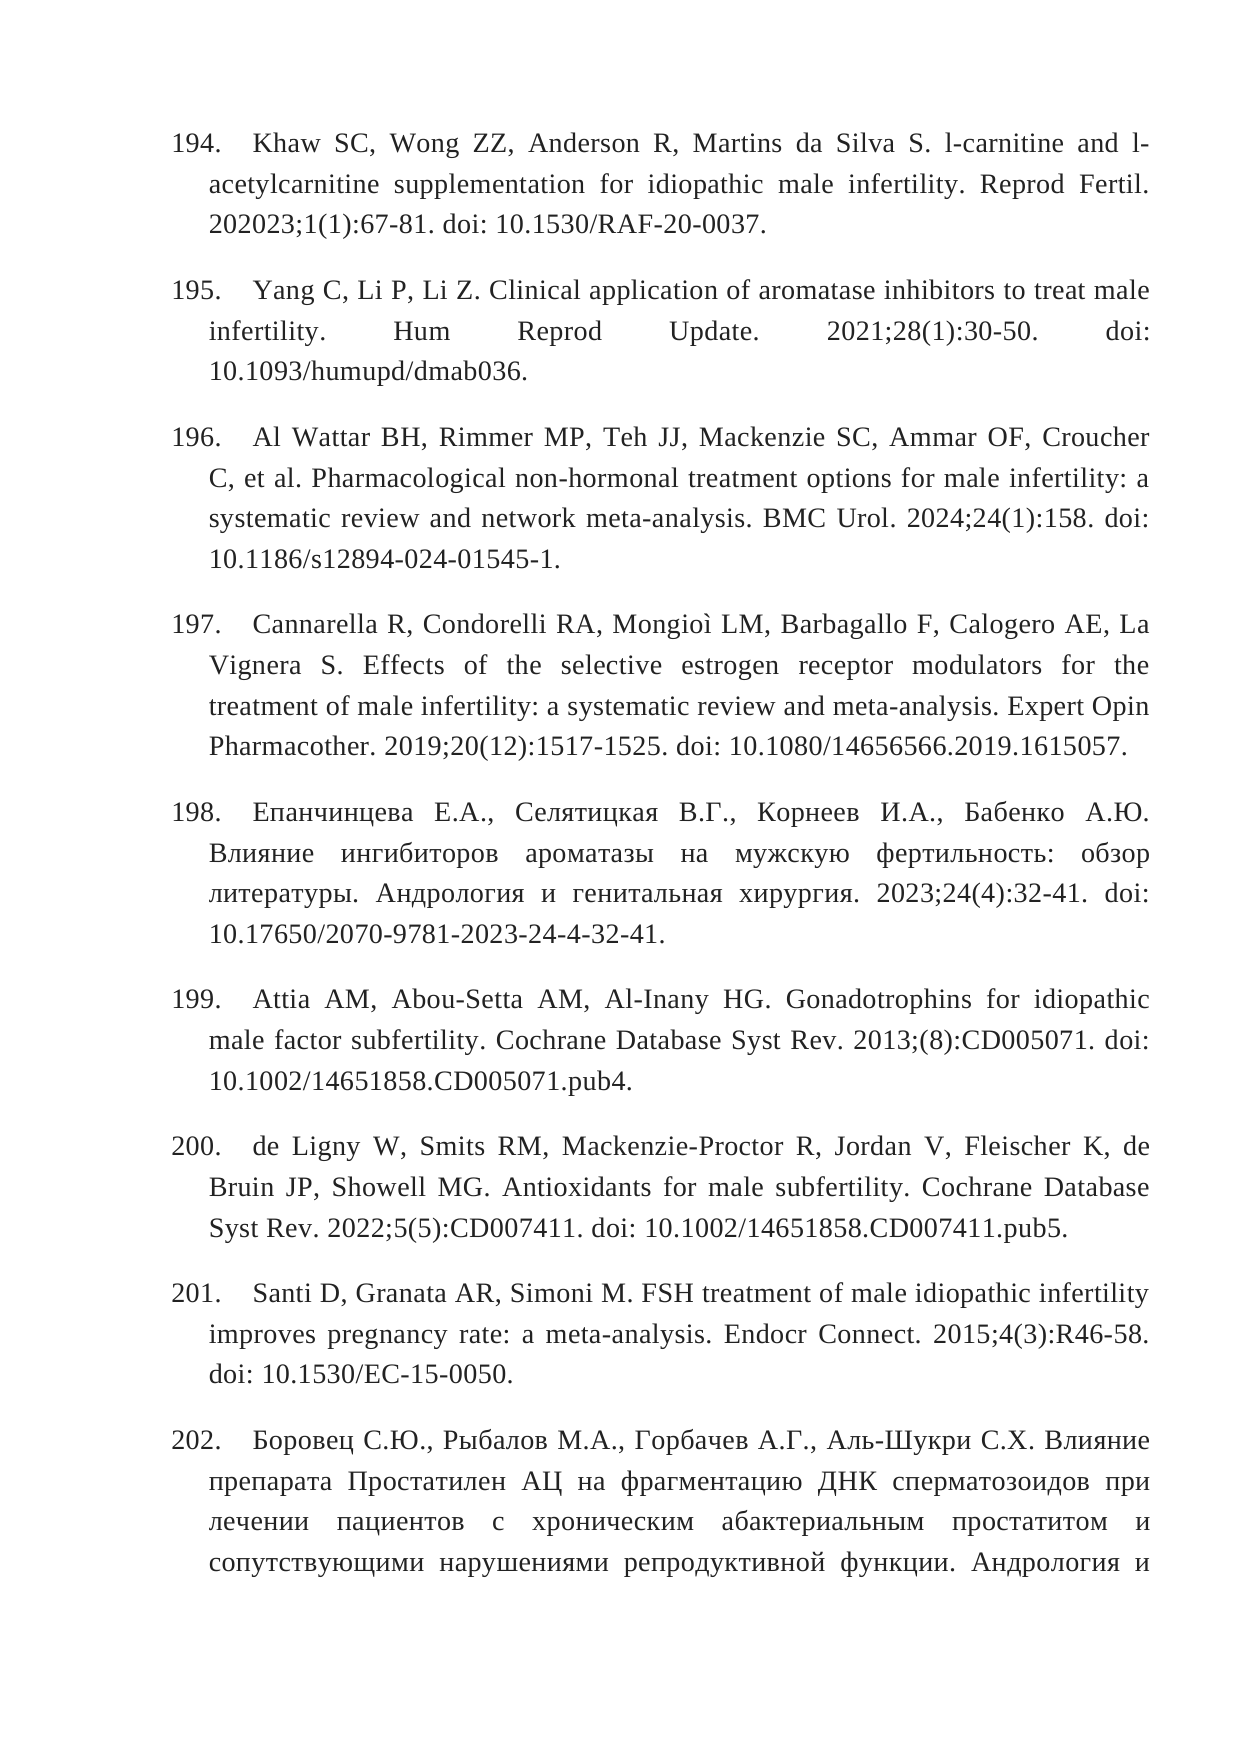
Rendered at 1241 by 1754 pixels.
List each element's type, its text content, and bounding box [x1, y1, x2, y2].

list de Ligny W, Smits RM, Mackenzie-Proctor R, Jordan V, Fleischer K, de Bruin JP, Showell MG. Antioxidants for male subfertility. Cochrane Database Syst Rev. 2022;5(5):CD007411. doi: 10.1002/14651858.CD007411.pub5. [171, 1121, 1152, 1243]
list Yang C, Li P, Li Z. Clinical application of aromatase inhibitors to treat male infertility. Hum Reprod Update. 2021;28(1):30-50. doi: 10.1093/humupd/dmab036. [171, 265, 1152, 387]
list Khaw SC, Wong ZZ, Anderson R, Martins da Silva S. l-carnitine and l-acetylcarnitine supplementation for idiopathic male infertility. Reprod Fertil. 202023;1(1):67-81. doi: 10.1530/RAF-20-0037. [171, 118, 1152, 240]
list Santi D, Granata AR, Simoni M. FSH treatment of male idiopathic infertility improves pregnancy rate: a meta-analysis. Endocr Connect. 2015;4(3):R46-58. doi: 10.1530/EC-15-0050. [171, 1268, 1152, 1390]
list Cannarella R, Condorelli RA, Mongioì LM, Barbagallo F, Calogero AE, La Vignera S. Effects of the selective estrogen receptor modulators for the treatment of male infertility: a systematic review and meta-analysis. Expert Opin Pharmacother. 2019;20(12):1517-1525. doi: 10.1080/14656566.2019.1615057. [171, 599, 1152, 762]
list Епанчинцева Е.А., Селятицкая В.Г., Корнеев И.А., Бабенко А.Ю. Влияние ингибиторов ароматазы на мужскую фертильность: обзор литературы. Андрология и генитальная хирургия. 2023;24(4):32-41. doi: 10.17650/2070-9781-2023-24-4-32-41. [171, 787, 1152, 949]
list Attia AM, Abou-Setta AM, Al-Inany HG. Gonadotrophins for idiopathic male factor subfertility. Cochrane Database Syst Rev. 2013;(8):CD005071. doi: 10.1002/14651858.CD005071.pub4. [171, 974, 1152, 1096]
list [171, 1415, 1152, 1577]
list Al Wattar BH, Rimmer MP, Teh JJ, Mackenzie SC, Ammar OF, Croucher C, et al. Pharmacological non-hormonal treatment options for male infertility: a systematic review and network meta-analysis. BMC Urol. 2024;24(1):158. doi: 10.1186/s12894-024-01545-1. [171, 412, 1152, 574]
